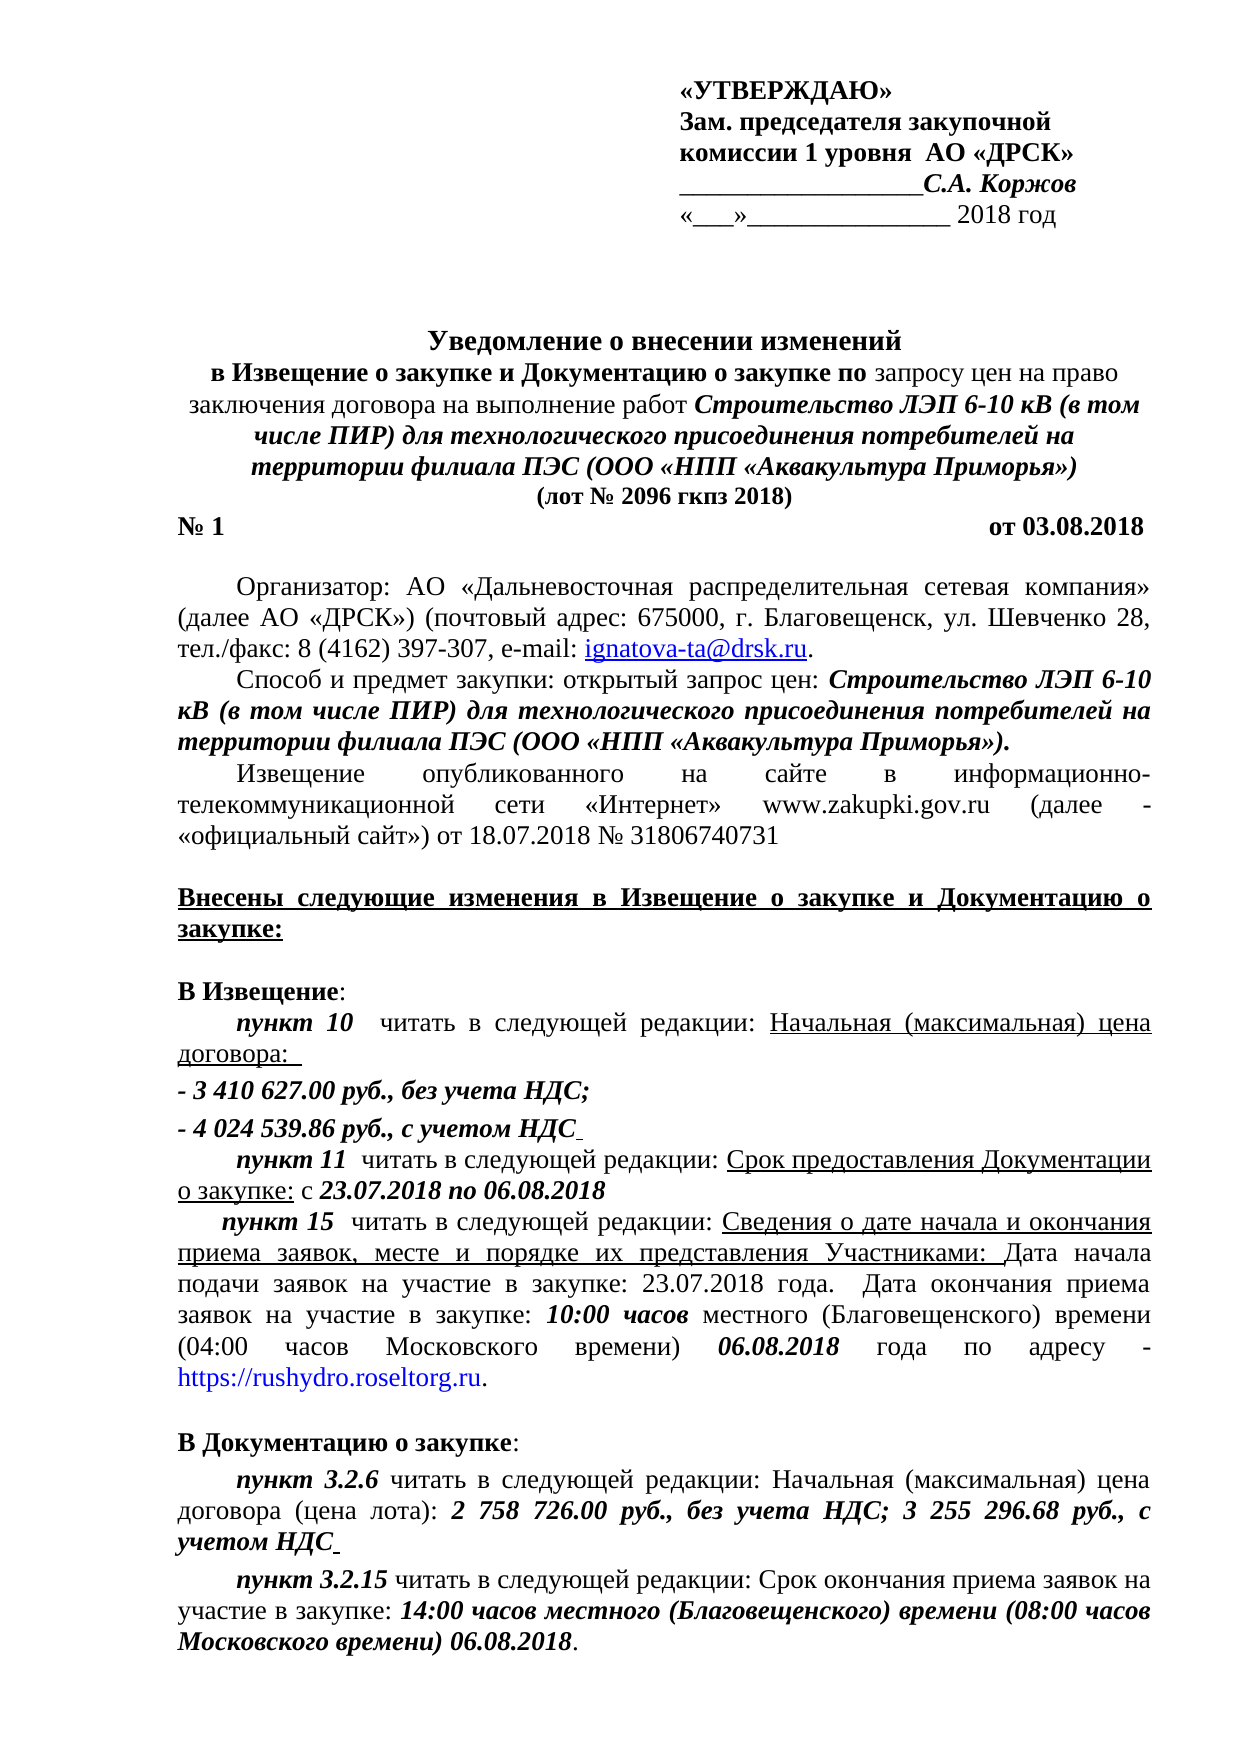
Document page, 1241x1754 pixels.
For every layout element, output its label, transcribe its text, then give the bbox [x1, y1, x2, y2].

text Зам. председателя закупочной комиссии 1 уровня АО «ДРСК» [679, 105, 1152, 167]
text «УТВЕРЖДАЮ» [679, 74, 1152, 105]
list пункт 3.2.15 читать в следующей редакции: Срок окончания приема заявок на участие в закупке: 14:00 часов местного (Благовещенского) времени (08:00 часов Московского времени) 06.08.2018. [177, 1563, 1152, 1656]
text Организатор: АО «Дальневосточная распределительная сетевая компания» (далее АО «ДРСК») (почтовый адрес: 675000, г. Благовещенск, ул. Шевченко 28, тел./факс: 8 (4162) 397-307, e-mail: ignatova-ta@drsk.ru. [177, 570, 1152, 663]
list пункт 10 читать в следующей редакции: Начальная (максимальная) цена договора: [177, 1006, 1152, 1068]
list Способ и предмет закупки: открытый запрос цен: Строительство ЛЭП 6-10 кВ (в том числе ПИР) для технологического присоединения потребителей на территории филиала ПЭС (ООО «НПП «Аквакультура Приморья»). [177, 663, 1152, 757]
text (лот № 2096 гкпз 2018) [177, 481, 1152, 510]
list пункт 3.2.6 читать в следующей редакции: Начальная (максимальная) цена договора (цена лота): 2 758 726.00 руб., без учета НДС; 3 255 296.68 руб., с учетом НДС [177, 1463, 1152, 1556]
text - 3 410 627.00 руб., без учета НДС; [177, 1074, 1152, 1106]
list В Документацию о закупке: [177, 1426, 1152, 1457]
list В Извещение: [177, 975, 1152, 1006]
list Извещение опубликованного на сайте в информационно-телекоммуникационной сети «Интернет» www.zakupki.gov.ru (далее - «официальный сайт») от 18.07.2018 № 31806740731 [177, 757, 1152, 850]
list пункт 15 читать в следующей редакции: Сведения о дате начала и окончания приема заявок, месте и порядке их представления Участниками: Дата начала подачи заявок на участие в закупке: 23.07.2018 года. Дата окончания приема заявок на участие в закупке: 10:00 часов местного (Благовещенского) времени (04:00 часов Московского времени) 06.08.2018 года по адресу - https://rushydro.roseltorg.ru. [177, 1205, 1152, 1392]
list № 1 от 03.08.2018 [177, 510, 1152, 541]
list Уведомление о внесении изменений [177, 323, 1152, 357]
list Внесены следующие изменения в Извещение о закупке и Документацию о закупке: [177, 909, 1152, 943]
text в Извещение о закупке и Документацию о закупке по запросу цен на право заключения договора на выполнение работ Строительство ЛЭП 6-10 кВ (в том числе ПИР) для технологического присоединения потребителей на территории филиала ПЭС (ООО «НПП «Аквакультура Приморья») [177, 357, 1152, 481]
text - 4 024 539.86 руб., с учетом НДС [177, 1112, 1152, 1143]
text __________________С.А. Коржов [679, 167, 1152, 198]
list пункт 11 читать в следующей редакции: Срок предоставления Документации о закупке: с 23.07.2018 по 06.08.2018 [177, 1143, 1152, 1205]
list Внесены следующие изменения в Извещение о закупке и Документацию о закупке: [177, 881, 1152, 908]
text «___»_______________ 2018 год [679, 198, 1152, 229]
